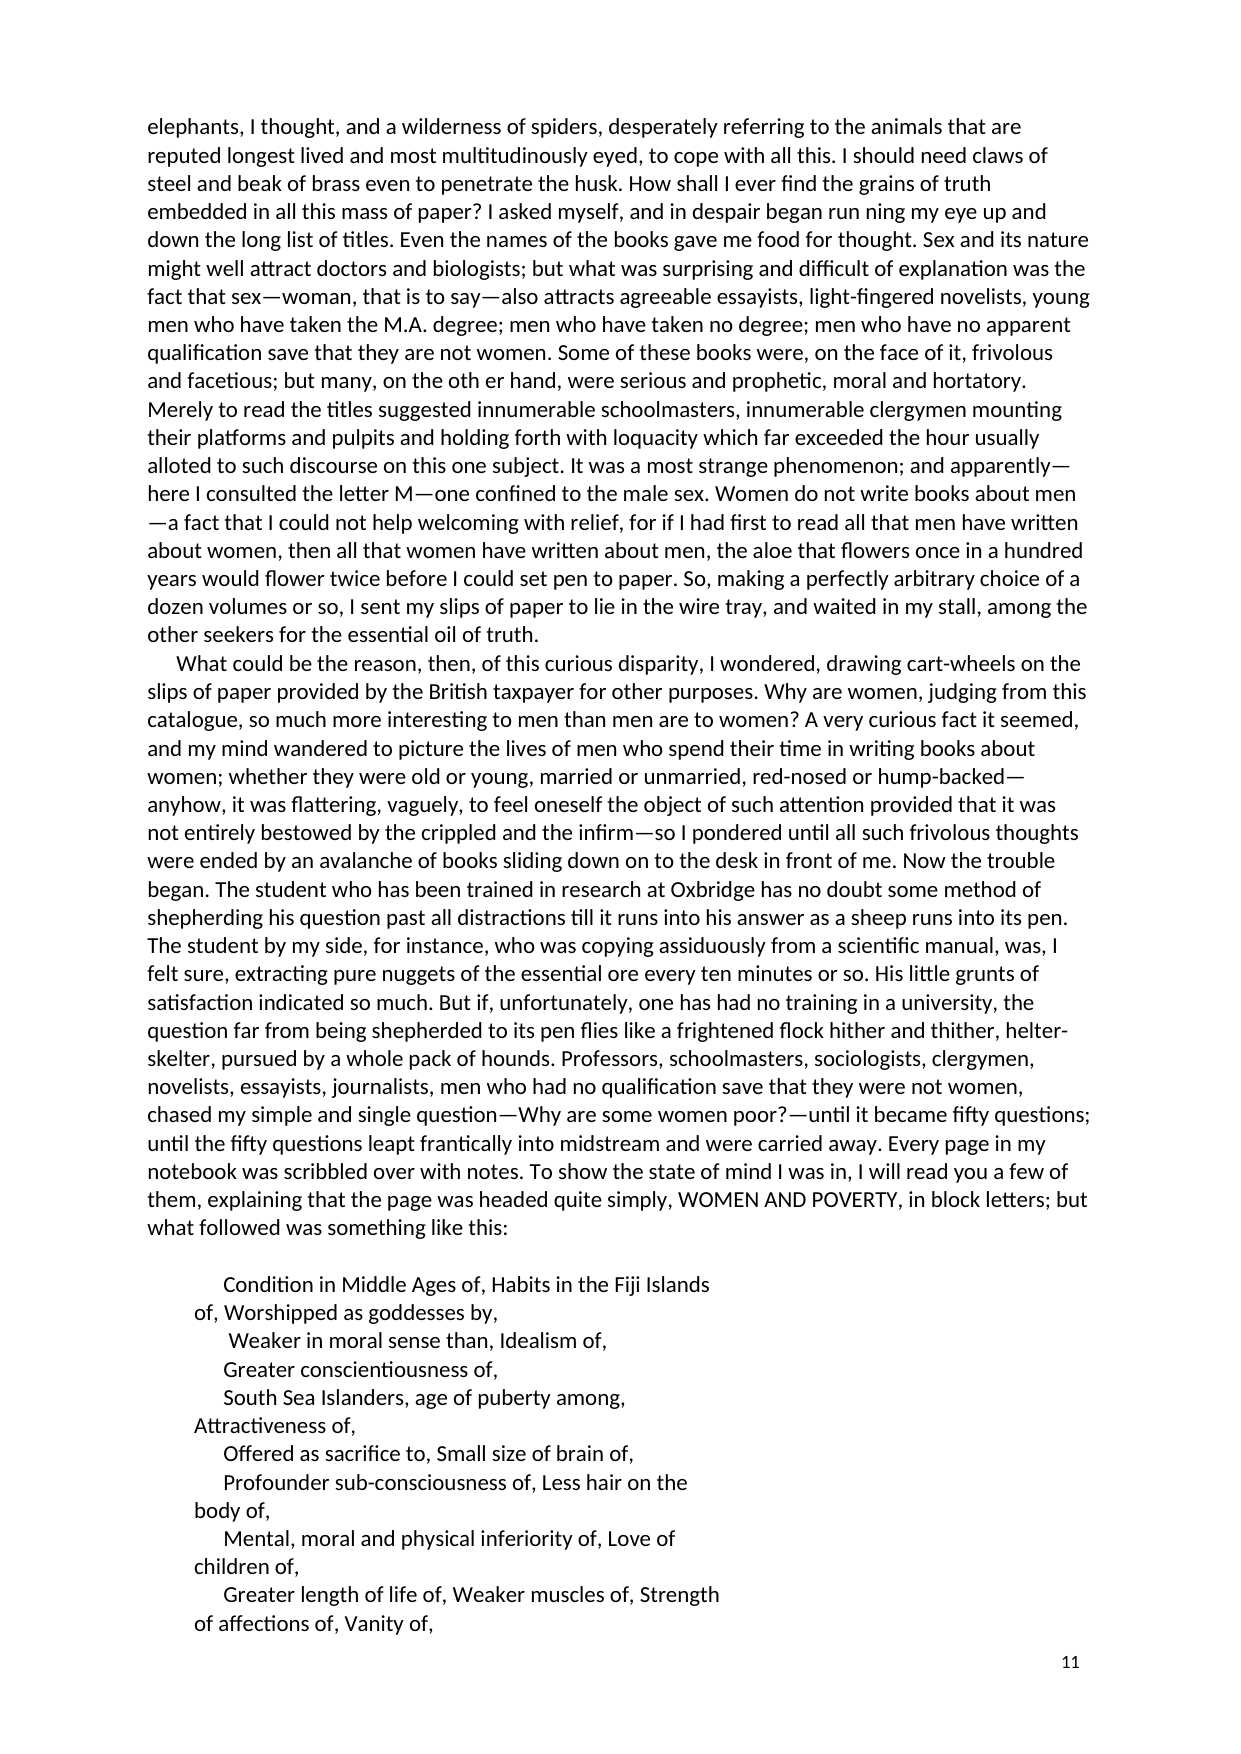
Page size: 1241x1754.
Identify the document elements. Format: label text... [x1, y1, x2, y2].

text Greater conscientiousness of, [194, 1355, 730, 1383]
text Mental, moral and physical inferiority of, Love of children of, [194, 1524, 730, 1580]
text What could be the reason, then, of this curious disparity, I wondered, drawing cart-wheels on the slips of paper provided by the British taxpayer for other purposes. Why are women, judging from this catalogue, so much more interesting to men than men are to women? A very curious fact it seemed, and my mind wandered to picture the lives of men who spend their time in writing books about women; whether they were old or young, married or unmarried, red-nosed or hump-backed—anyhow, it was flattering, vaguely, to feel oneself the object of such attention provided that it was not entirely bestowed by the crippled and the infirm—so I pondered until all such frivolous thoughts were ended by an avalanche of books sliding down on to the desk in front of me. Now the trouble began. The student who has been trained in research at Oxbridge has no doubt some method of shepherding his question past all distractions till it runs into his answer as a sheep runs into its pen. The student by my side, for instance, who was copying assiduously from a scientific manual, was, I felt sure, extracting pure nuggets of the essential ore every ten minutes or so. His little grunts of satisfaction indicated so much. But if, unfortunately, one has had no training in a university, the question far from being shepherded to its pen flies like a frightened flock hither and thither, helter-skelter, pursued by a whole pack of hounds. Professors, schoolmasters, sociologists, clergymen, novelists, essayists, journalists, men who had no qualification save that they were not women, chased my simple and single question—Why are some women poor?—until it became fifty questions; until the fifty questions leapt frantically into midstream and were carried away. Every page in my notebook was scribbled over with notes. To show the state of mind I was in, I will read you a few of them, explaining that the page was headed quite simply, WOMEN AND POVERTY, in block letters; but what followed was something like this: [147, 649, 1094, 1242]
text Weaker in moral sense than, Idealism of, [194, 1326, 730, 1354]
text Offered as sacrifice to, Small size of brain of, [194, 1439, 730, 1467]
text Profounder sub-consciousness of, Less hair on the body of, [194, 1468, 730, 1524]
text Condition in Middle Ages of, Habits in the Fiji Islands of, Worshipped as goddesses by, [194, 1270, 730, 1326]
text South Sea Islanders, age of puberty among, Attractiveness of, [194, 1383, 730, 1439]
text Greater length of life of, Weaker muscles of, Strength of affections of, Vanity of, [194, 1581, 730, 1637]
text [147, 112, 1094, 649]
